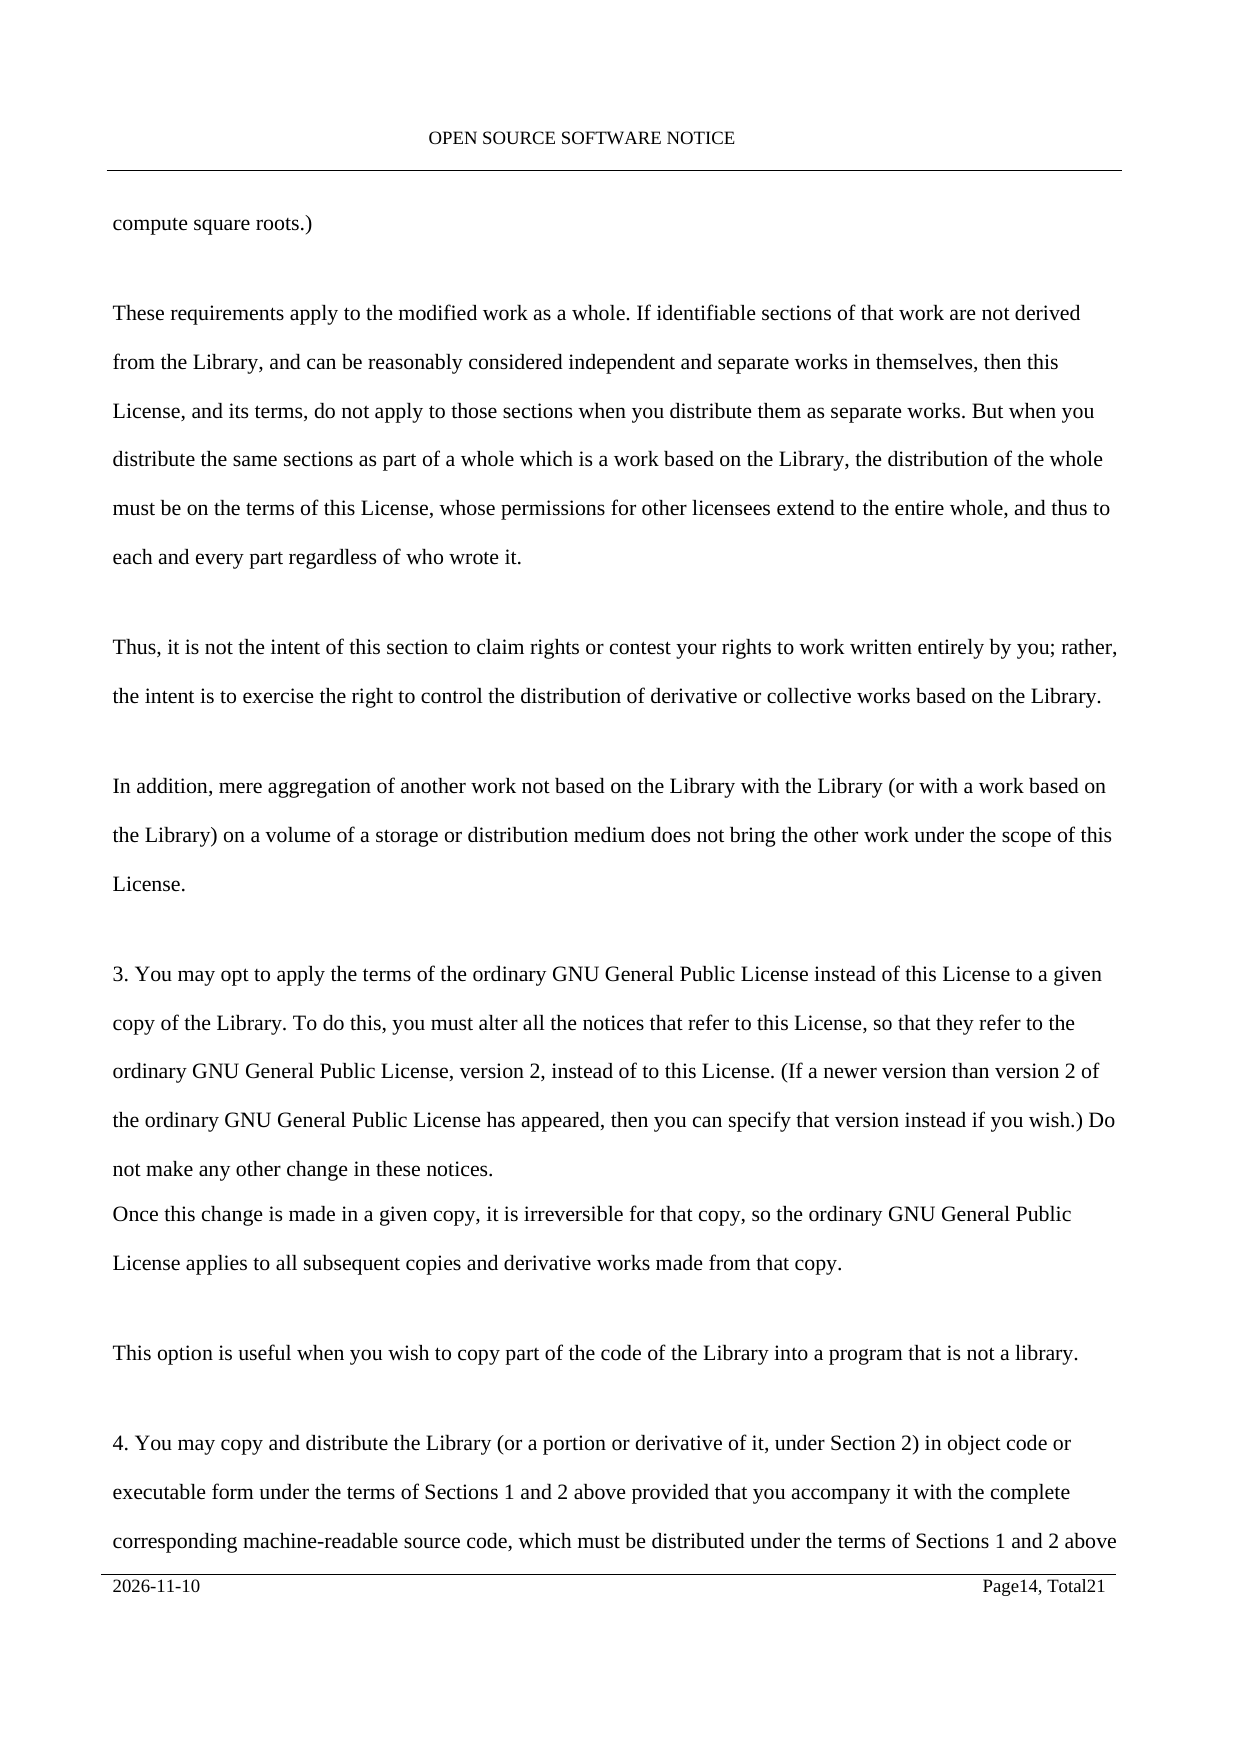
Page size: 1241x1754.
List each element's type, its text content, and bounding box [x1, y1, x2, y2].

text These requirements apply to the modified work as a whole. If identifiable sections of that work are not derived from the Library, and can be reasonably considered independent and separate works in themselves, then this License, and its terms, do not apply to those sections when you distribute them as separate works. But when you distribute the same sections as part of a whole which is a work based on the Library, the distribution of the whole must be on the terms of this License, whose permissions for other licensees extend to the entire whole, and thus to each and every part regardless of who wrote it. [112, 297, 1128, 573]
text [112, 206, 1128, 239]
text Thus, it is not the intent of this section to claim rights or contest your rights to work written entirely by you; rather, the intent is to exercise the right to control the distribution of derivative or collective works based on the Library. [112, 631, 1128, 712]
text 3. You may opt to apply the terms of the ordinary GNU General Public License instead of this License to a given copy of the Library. To do this, you must alter all the notices that refer to this License, so that they refer to the ordinary GNU General Public License, version 2, instead of to this License. (If a newer version than version 2 of the ordinary GNU General Public License has appeared, then you can specify that version instead if you wish.) Do not make any other change in these notices. [112, 957, 1128, 1185]
text In addition, mere aggregation of another work not based on the Library with the Library (or with a work based on the Library) on a volume of a storage or distribution medium does not bring the other work under the scope of this License. [112, 769, 1128, 899]
text Once this change is made in a given copy, it is irreversible for that copy, so the ordinary GNU General Public License applies to all subsequent copies and derivative works made from that copy. [112, 1197, 1128, 1278]
text This option is useful when you wish to copy part of the code of the Library into a program that is not a library. [112, 1336, 1128, 1369]
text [112, 1426, 1128, 1556]
